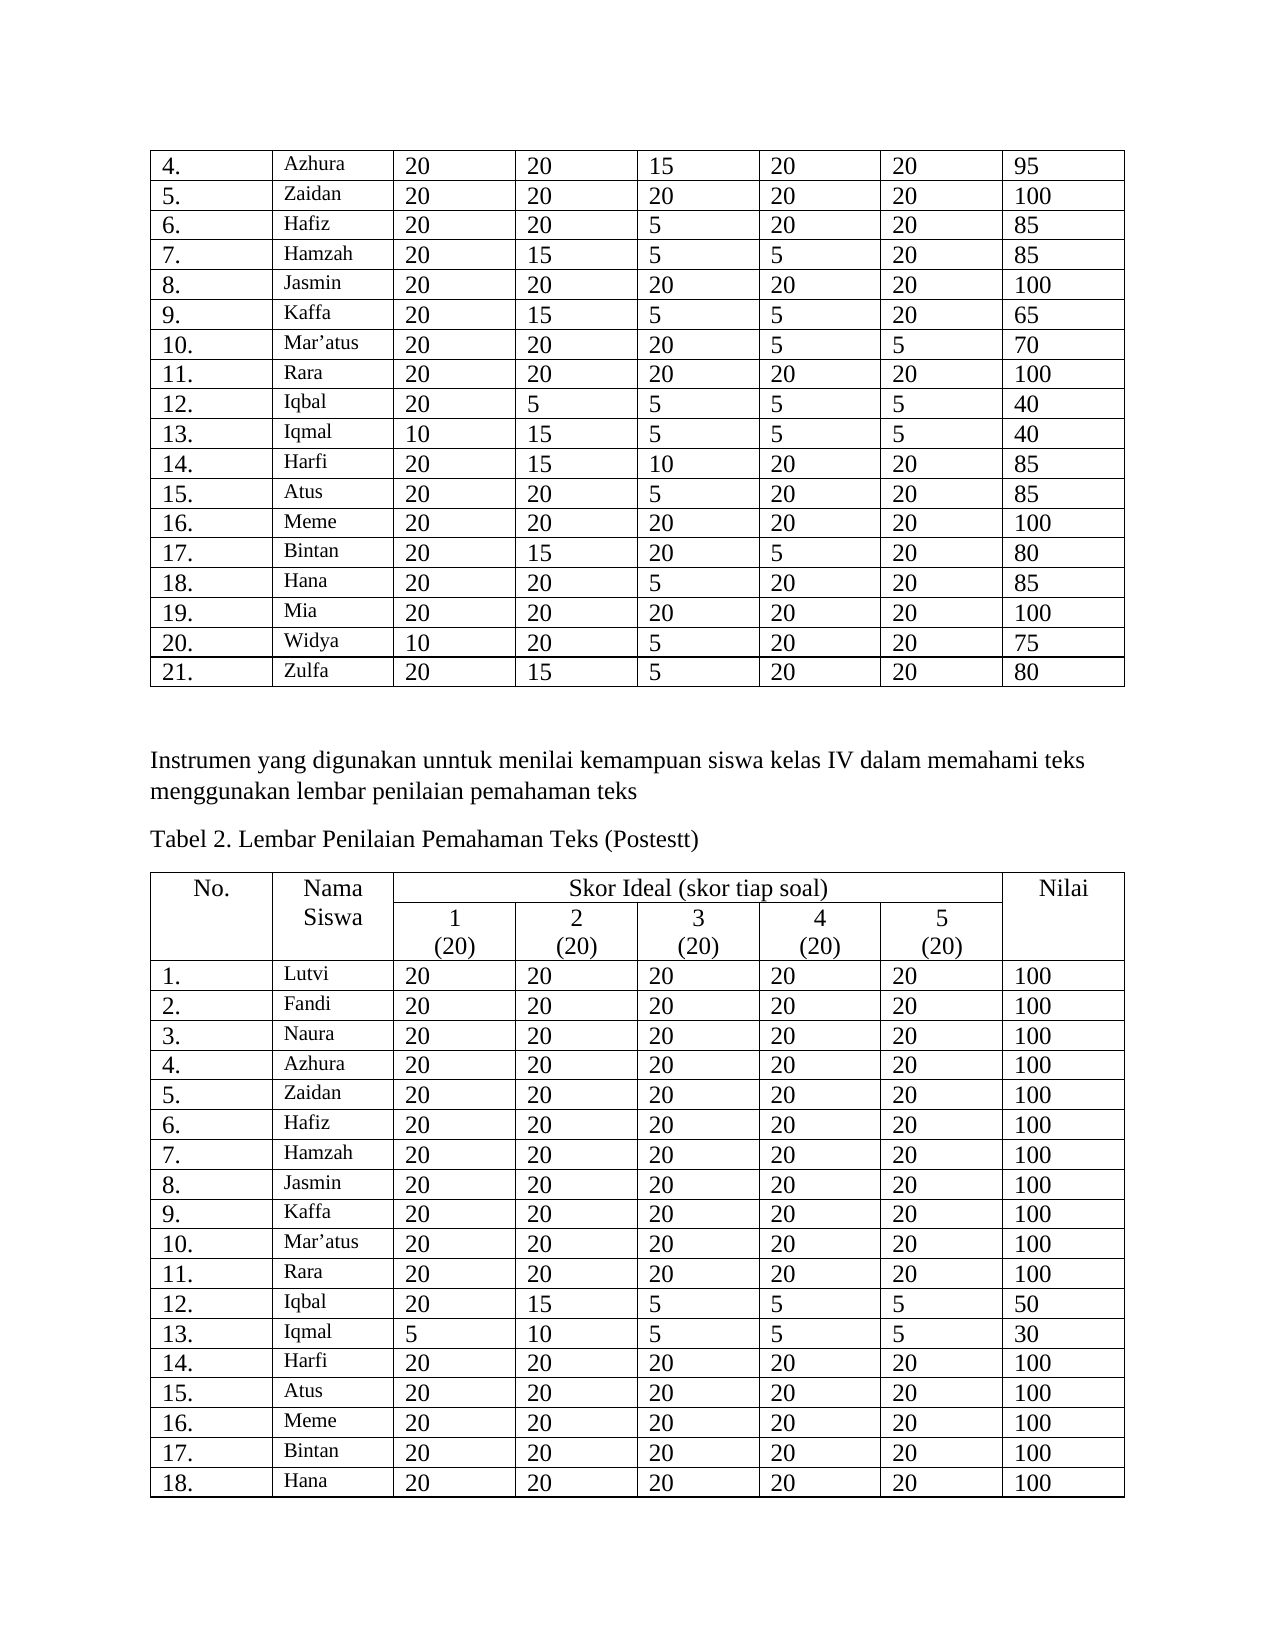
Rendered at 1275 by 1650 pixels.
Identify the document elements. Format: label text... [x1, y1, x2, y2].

table_cell Meme [273, 509, 393, 537]
table_cell 20 [516, 360, 637, 388]
table_cell 20 [638, 1468, 759, 1496]
table_cell 100 [1003, 270, 1124, 299]
table_cell 20 [638, 270, 759, 299]
table_cell 4. [151, 1051, 272, 1079]
table_cell 20 [394, 1408, 515, 1437]
table_cell 20 [881, 509, 1002, 537]
table_cell 20 [638, 181, 759, 209]
table_cell 100 [1003, 1378, 1124, 1407]
table_cell Naura [273, 1021, 393, 1049]
table_cell 20 [638, 538, 759, 567]
table_cell 20 [638, 598, 759, 627]
table_cell 20 [881, 1200, 1002, 1228]
table_cell Atus [273, 479, 393, 507]
table_cell 20 [760, 1349, 880, 1377]
table_cell Atus [273, 1378, 393, 1407]
table_cell 20 [638, 1378, 759, 1407]
table_cell 20 [394, 658, 515, 686]
table_cell Mar’atus [273, 1229, 393, 1258]
table_cell 18. [151, 568, 272, 597]
table_cell 9. [151, 300, 272, 329]
table_cell 5 (20) [881, 903, 1002, 960]
table_cell Hana [273, 568, 393, 597]
table_cell 20 [760, 1051, 880, 1079]
table_cell 20 [516, 1438, 637, 1467]
table_cell 20 [516, 330, 637, 358]
table_cell Harfi [273, 1349, 393, 1377]
table_cell 5. [151, 181, 272, 209]
table_cell 17. [151, 1438, 272, 1467]
table_cell 85 [1003, 240, 1124, 269]
table_cell 20 [638, 509, 759, 537]
table_cell 85 [1003, 449, 1124, 478]
table_cell 20 [760, 449, 880, 478]
table_cell 20 [394, 991, 515, 1020]
table_cell 5 [638, 479, 759, 507]
table_cell 16. [151, 509, 272, 537]
table_cell 12. [151, 389, 272, 418]
table_cell 12. [151, 1289, 272, 1318]
table_cell 20 [881, 568, 1002, 597]
table_cell Jasmin [273, 270, 393, 299]
table_cell 7. [151, 1140, 272, 1169]
table_cell 75 [1003, 628, 1124, 656]
table_cell 20 [516, 509, 637, 537]
table_cell 6. [151, 1110, 272, 1139]
table_cell 20 [638, 1080, 759, 1109]
table_cell 95 [1003, 151, 1124, 180]
table_cell 20 [516, 1259, 637, 1288]
table_cell 20 [760, 658, 880, 686]
table_cell 20 [760, 270, 880, 299]
table_cell 20 [760, 1438, 880, 1467]
table_cell 9. [151, 1200, 272, 1228]
table_cell 20 [760, 961, 880, 990]
table_cell 20 [881, 961, 1002, 990]
table_cell 13. [151, 419, 272, 448]
table_cell 20 [394, 509, 515, 537]
table_cell 100 [1003, 1200, 1124, 1228]
table_cell 5 [638, 389, 759, 418]
table_cell 5 [881, 1289, 1002, 1318]
table_cell 20 [394, 1259, 515, 1288]
table_cell Hafiz [273, 1110, 393, 1139]
table_cell 20 [638, 1051, 759, 1079]
table_cell 6. [151, 211, 272, 239]
table_cell Hana [273, 1468, 393, 1496]
table_cell 20 [516, 1200, 637, 1228]
table_cell 20 [881, 360, 1002, 388]
table_cell 18. [151, 1468, 272, 1496]
table_cell 20 [881, 1378, 1002, 1407]
table_cell 20 [516, 1051, 637, 1079]
table_cell 7. [151, 240, 272, 269]
table_cell 20 [881, 151, 1002, 180]
table_cell Mar’atus [273, 330, 393, 358]
table_cell 5 [760, 419, 880, 448]
text Instrumen yang digunakan unntuk menilai kemampuan siswa kelas IV dalam memahami teks menggunakan lembar penilaian pemahaman teks [150, 745, 1125, 805]
table_cell 4 (20) [760, 903, 880, 960]
table_cell 20 [394, 1468, 515, 1496]
table_cell 20 [394, 1229, 515, 1258]
table_cell 5 [760, 240, 880, 269]
table_cell 15 [516, 538, 637, 567]
table_cell 20 [516, 270, 637, 299]
table_cell Rara [273, 360, 393, 388]
table_cell 100 [1003, 598, 1124, 627]
table_cell 20 [881, 1080, 1002, 1109]
table_cell 85 [1003, 211, 1124, 239]
table_cell 20 [394, 1378, 515, 1407]
table_cell 20 [760, 1259, 880, 1288]
table_cell 20 [394, 330, 515, 358]
table_cell 20 [516, 1468, 637, 1496]
table_cell 20 [394, 1438, 515, 1467]
table_cell Zaidan [273, 1080, 393, 1109]
table_cell 20 [881, 181, 1002, 209]
table_cell 20 [881, 1229, 1002, 1258]
table_cell 100 [1003, 1468, 1124, 1496]
table_cell 10 [394, 628, 515, 656]
table_cell 8. [151, 270, 272, 299]
table_cell 20 [881, 1051, 1002, 1079]
table_cell Bintan [273, 538, 393, 567]
table_cell 40 [1003, 419, 1124, 448]
table_cell 20 [516, 181, 637, 209]
table_cell 100 [1003, 1438, 1124, 1467]
table_cell 5 [638, 1289, 759, 1318]
table_cell 20 [881, 270, 1002, 299]
table_cell 19. [151, 598, 272, 627]
table_cell 20 [760, 181, 880, 209]
table_header Skor Ideal (skor tiap soal) [394, 873, 1002, 902]
table_cell Rara [273, 1259, 393, 1288]
table_cell 20 [638, 1408, 759, 1437]
table_cell 20 [516, 211, 637, 239]
table_cell 1. [151, 961, 272, 990]
table_cell 20 [760, 598, 880, 627]
table_cell 100 [1003, 1021, 1124, 1049]
table_cell 20 [760, 1021, 880, 1049]
table_cell 100 [1003, 509, 1124, 537]
table_cell 20 [760, 479, 880, 507]
table_cell 20 [516, 1408, 637, 1437]
table_cell Hamzah [273, 240, 393, 269]
table_cell 20 [881, 1259, 1002, 1288]
table_cell 20 [394, 1051, 515, 1079]
table_cell 5 [638, 628, 759, 656]
table_cell 85 [1003, 568, 1124, 597]
table_cell 20 [881, 1021, 1002, 1049]
table_cell 5 [881, 1319, 1002, 1347]
table_cell 5 [760, 300, 880, 329]
table_cell 14. [151, 1349, 272, 1377]
table_cell Bintan [273, 1438, 393, 1467]
table_cell 20 [516, 961, 637, 990]
table_cell Jasmin [273, 1170, 393, 1198]
table_cell 5. [151, 1080, 272, 1109]
table_cell 20 [516, 1021, 637, 1049]
table_cell 20 [638, 1229, 759, 1258]
table_cell 20 [760, 1229, 880, 1258]
table_cell 20 [881, 1170, 1002, 1198]
table_cell 20 [638, 1021, 759, 1049]
table_header Nama Siswa [273, 873, 393, 960]
table_cell 5 [881, 389, 1002, 418]
table_cell 20 [394, 151, 515, 180]
table_cell 100 [1003, 1140, 1124, 1169]
table_cell 100 [1003, 1110, 1124, 1139]
table_cell 5 [638, 1319, 759, 1347]
table_cell 20 [394, 211, 515, 239]
table_cell 20 [516, 1229, 637, 1258]
table_cell 20 [516, 1110, 637, 1139]
table_cell 100 [1003, 1349, 1124, 1377]
table_cell 20 [760, 1408, 880, 1437]
table_cell 13. [151, 1319, 272, 1347]
table_cell 5 [516, 389, 637, 418]
table_cell 10 [516, 1319, 637, 1347]
table_cell 20 [881, 449, 1002, 478]
table_cell 20 [516, 1080, 637, 1109]
table_cell 100 [1003, 1080, 1124, 1109]
table_cell 100 [1003, 961, 1124, 990]
table_cell 11. [151, 360, 272, 388]
table_cell 20 [638, 991, 759, 1020]
table_cell 20 [394, 300, 515, 329]
table_cell Lutvi [273, 961, 393, 990]
table_cell 20 [516, 568, 637, 597]
table_cell 20 [760, 568, 880, 597]
table_cell 20 [881, 1408, 1002, 1437]
table_cell 20 [638, 360, 759, 388]
table_cell 20 [760, 151, 880, 180]
table_cell 30 [1003, 1319, 1124, 1347]
table_cell 20 [394, 360, 515, 388]
table_cell Kaffa [273, 1200, 393, 1228]
table_cell 20 [760, 991, 880, 1020]
table_cell 5 [638, 568, 759, 597]
table_cell 16. [151, 1408, 272, 1437]
table_cell 10 [394, 419, 515, 448]
table_cell 3. [151, 1021, 272, 1049]
table_cell 100 [1003, 1259, 1124, 1288]
table_cell 1 (20) [394, 903, 515, 960]
table_cell 65 [1003, 300, 1124, 329]
table_cell 50 [1003, 1289, 1124, 1318]
table_cell 20 [760, 360, 880, 388]
table_cell 20 [394, 240, 515, 269]
table_cell 20 [516, 479, 637, 507]
table_cell 20 [881, 1468, 1002, 1496]
table_cell 20 [516, 1140, 637, 1169]
table_cell 20 [881, 1438, 1002, 1467]
table_cell 20 [394, 389, 515, 418]
table_cell 20 [760, 1110, 880, 1139]
table_cell 20 [394, 598, 515, 627]
table_cell Harfi [273, 449, 393, 478]
table_cell 5 [760, 389, 880, 418]
table_cell Kaffa [273, 300, 393, 329]
table_cell 8. [151, 1170, 272, 1198]
table_cell 15 [516, 240, 637, 269]
table_cell 20 [394, 538, 515, 567]
table_cell Zaidan [273, 181, 393, 209]
table_cell 21. [151, 658, 272, 686]
table_cell 20 [394, 568, 515, 597]
table_cell 20 [760, 628, 880, 656]
table_cell Hamzah [273, 1140, 393, 1169]
table_cell 100 [1003, 1408, 1124, 1437]
table_cell 20 [394, 449, 515, 478]
table_cell 20 [638, 1170, 759, 1198]
table_cell 20 [394, 1140, 515, 1169]
table_cell 20. [151, 628, 272, 656]
table_cell 20 [881, 1140, 1002, 1169]
table_cell 5 [760, 1319, 880, 1347]
table_cell 20 [881, 538, 1002, 567]
table_cell 20 [760, 1140, 880, 1169]
table_cell 80 [1003, 538, 1124, 567]
table_cell Fandi [273, 991, 393, 1020]
table_cell 20 [760, 509, 880, 537]
table_cell 10. [151, 1229, 272, 1258]
table_cell 20 [516, 1170, 637, 1198]
table_cell 15 [516, 419, 637, 448]
table_cell 4. [151, 151, 272, 180]
table_cell 20 [881, 598, 1002, 627]
table_cell Iqbal [273, 389, 393, 418]
table_header Nilai [1003, 873, 1124, 960]
table_cell 20 [394, 1110, 515, 1139]
table_cell 2. [151, 991, 272, 1020]
table_cell 5 [638, 658, 759, 686]
table_cell Mia [273, 598, 393, 627]
table_cell 20 [516, 1378, 637, 1407]
table_cell 5 [760, 538, 880, 567]
table_cell 20 [760, 1080, 880, 1109]
table_cell 20 [638, 961, 759, 990]
table_cell 20 [638, 1259, 759, 1288]
table_cell Azhura [273, 151, 393, 180]
table_cell 15 [638, 151, 759, 180]
table_cell Iqbal [273, 1289, 393, 1318]
table_cell 20 [881, 991, 1002, 1020]
table_cell 20 [394, 270, 515, 299]
table_cell 3 (20) [638, 903, 759, 960]
table_cell 20 [760, 1468, 880, 1496]
table_cell 85 [1003, 479, 1124, 507]
table_cell 100 [1003, 991, 1124, 1020]
table_cell 5 [394, 1319, 515, 1347]
table_cell 5 [760, 330, 880, 358]
table_cell 17. [151, 538, 272, 567]
text Tabel 2. Lembar Penilaian Pemahaman Teks (Postestt) [150, 824, 1125, 853]
table_cell 5 [638, 300, 759, 329]
table_cell 20 [394, 1080, 515, 1109]
table_cell Iqmal [273, 1319, 393, 1347]
table_cell 20 [394, 1200, 515, 1228]
table_cell Meme [273, 1408, 393, 1437]
table_cell 20 [760, 211, 880, 239]
table_cell 11. [151, 1259, 272, 1288]
table_cell 100 [1003, 1051, 1124, 1079]
table_cell 20 [394, 961, 515, 990]
table_cell 100 [1003, 1229, 1124, 1258]
table_cell 100 [1003, 1170, 1124, 1198]
table_cell 15 [516, 1289, 637, 1318]
table_cell 20 [394, 1289, 515, 1318]
table_cell 20 [394, 1021, 515, 1049]
table_cell 5 [638, 211, 759, 239]
table_cell 14. [151, 449, 272, 478]
table_cell 100 [1003, 181, 1124, 209]
table_cell 20 [394, 181, 515, 209]
table_cell 20 [760, 1200, 880, 1228]
table_cell 20 [394, 1349, 515, 1377]
table_cell 15. [151, 1378, 272, 1407]
table_cell 5 [760, 1289, 880, 1318]
table_cell 40 [1003, 389, 1124, 418]
table_cell 10 [638, 449, 759, 478]
table_cell 5 [638, 240, 759, 269]
table_cell 20 [881, 658, 1002, 686]
table_cell 100 [1003, 360, 1124, 388]
table_cell 20 [516, 628, 637, 656]
table_cell 20 [516, 151, 637, 180]
table_cell 20 [760, 1170, 880, 1198]
table_cell Azhura [273, 1051, 393, 1079]
table_cell 5 [881, 330, 1002, 358]
table_cell 20 [760, 1378, 880, 1407]
table_header No. [151, 873, 272, 960]
table_cell 20 [881, 1349, 1002, 1377]
table_cell 20 [638, 1438, 759, 1467]
table_cell 20 [394, 479, 515, 507]
table_cell 20 [881, 300, 1002, 329]
table_cell 15 [516, 449, 637, 478]
table_cell 15. [151, 479, 272, 507]
table_cell 20 [638, 330, 759, 358]
table_cell 20 [881, 628, 1002, 656]
table_cell Zulfa [273, 658, 393, 686]
table_cell 20 [881, 1110, 1002, 1139]
table_cell 20 [638, 1110, 759, 1139]
table_cell 20 [638, 1140, 759, 1169]
table_cell 20 [638, 1349, 759, 1377]
table_cell 5 [638, 419, 759, 448]
table_cell 5 [881, 419, 1002, 448]
table_cell Iqmal [273, 419, 393, 448]
table_cell 20 [881, 211, 1002, 239]
table_cell 20 [881, 240, 1002, 269]
table_cell 70 [1003, 330, 1124, 358]
table_cell 20 [394, 1170, 515, 1198]
table_cell 20 [516, 991, 637, 1020]
table_cell 80 [1003, 658, 1124, 686]
table_cell 10. [151, 330, 272, 358]
table_cell 20 [881, 479, 1002, 507]
table_cell 20 [516, 1349, 637, 1377]
table_cell 20 [638, 1200, 759, 1228]
table_cell 2 (20) [516, 903, 637, 960]
table_cell 15 [516, 658, 637, 686]
table_cell Hafiz [273, 211, 393, 239]
table_cell 15 [516, 300, 637, 329]
table_cell 20 [516, 598, 637, 627]
table_cell Widya [273, 628, 393, 656]
